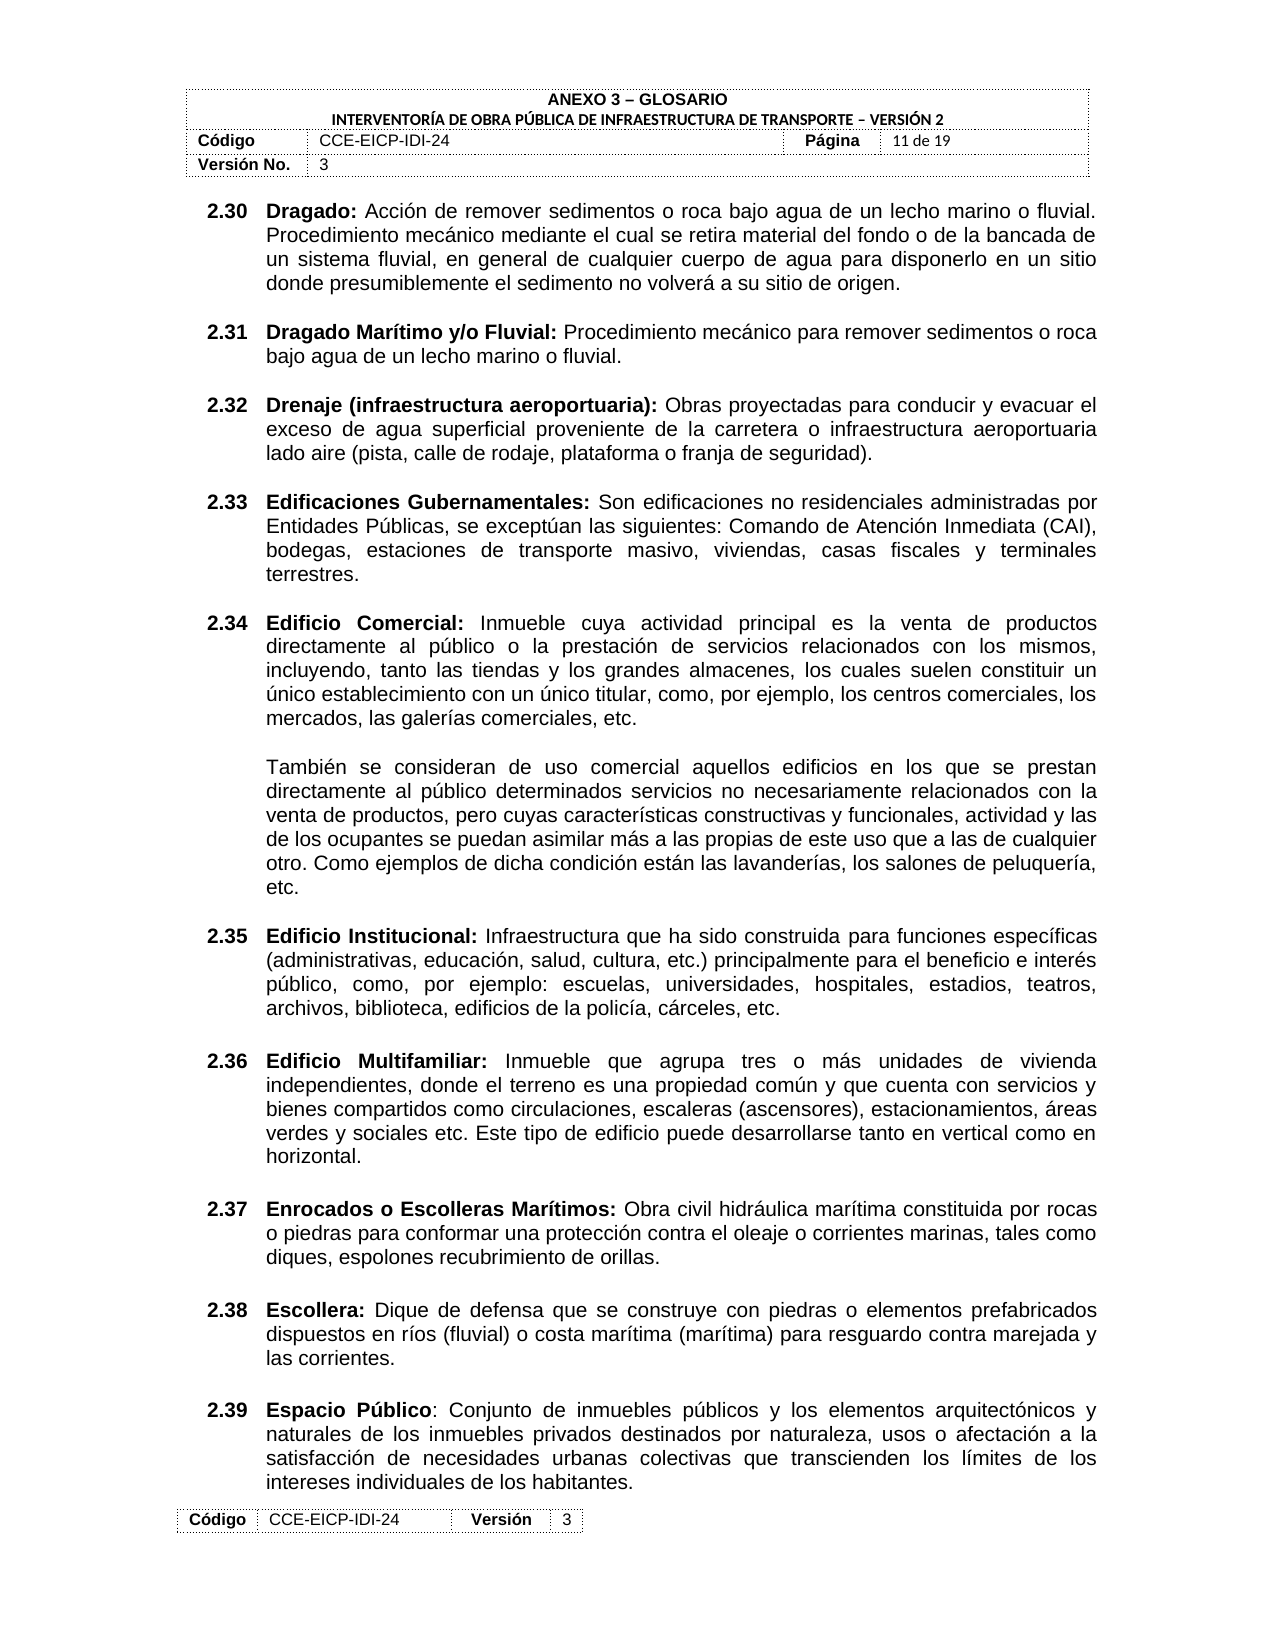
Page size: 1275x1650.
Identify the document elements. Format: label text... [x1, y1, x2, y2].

list Dragado: Acción de remover sedimentos o roca bajo agua de un lecho marino o fluvial. Procedimiento mecánico mediante el cual se retira material del fondo o de la bancada de un sistema fluvial, en general de cualquier cuerpo de agua para disponerlo en un sitio donde presumiblemente el sedimento no volverá a su sitio de origen. [207, 199, 1098, 295]
list Espacio Público: Conjunto de inmuebles públicos y los elementos arquitectónicos y naturales de los inmuebles privados destinados por naturaleza, usos o afectación a la satisfacción de necesidades urbanas colectivas que transcienden los límites de los intereses individuales de los habitantes. [207, 1398, 1098, 1494]
list Enrocados o Escolleras Marítimos: Obra civil hidráulica marítima constituida por rocas o piedras para conformar una protección contra el oleaje o corrientes marinas, tales como diques, espolones recubrimiento de orillas. [207, 1197, 1098, 1269]
list Edificaciones Gubernamentales: Son edificaciones no residenciales administradas por Entidades Públicas, se exceptúan las siguientes: Comando de Atención Inmediata (CAI), bodegas, estaciones de transporte masivo, viviendas, casas fiscales y terminales terrestres. [207, 489, 1098, 585]
list Edificio Comercial: Inmueble cuya actividad principal es la venta de productos directamente al público o la prestación de servicios relacionados con los mismos, incluyendo, tanto las tiendas y los grandes almacenes, los cuales suelen constituir un único establecimiento con un único titular, como, por ejemplo, los centros comerciales, los mercados, las galerías comerciales, etc. [207, 610, 1098, 730]
list Drenaje (infraestructura aeroportuaria): Obras proyectadas para conducir y evacuar el exceso de agua superficial proveniente de la carretera o infraestructura aeroportuaria lado aire (pista, calle de rodaje, plataforma o franja de seguridad). [207, 393, 1098, 464]
text También se consideran de uso comercial aquellos edificios en los que se prestan directamente al público determinados servicios no necesariamente relacionados con la venta de productos, pero cuyas características constructivas y funcionales, actividad y las de los ocupantes se puedan asimilar más a las propias de este uso que a las de cualquier otro. Como ejemplos de dicha condición están las lavanderías, los salones de peluquería, etc. [266, 755, 1098, 899]
list Edificio Multifamiliar: Inmueble que agrupa tres o más unidades de vivienda independientes, donde el terreno es una propiedad común y que cuenta con servicios y bienes compartidos como circulaciones, escaleras (ascensores), estacionamientos, áreas verdes y sociales etc. Este tipo de edificio puede desarrollarse tanto en vertical como en horizontal. [207, 1048, 1098, 1168]
list Dragado Marítimo y/o Fluvial: Procedimiento mecánico para remover sedimentos o roca bajo agua de un lecho marino o fluvial. [207, 320, 1098, 368]
list Edificio Institucional: Infraestructura que ha sido construida para funciones específicas (administrativas, educación, salud, cultura, etc.) principalmente para el beneficio e interés público, como, por ejemplo: escuelas, universidades, hospitales, estadios, teatros, archivos, biblioteca, edificios de la policía, cárceles, etc. [207, 924, 1098, 1020]
list Escollera: Dique de defensa que se construye con piedras o elementos prefabricados dispuestos en ríos (fluvial) o costa marítima (marítima) para resguardo contra marejada y las corrientes. [207, 1298, 1098, 1369]
